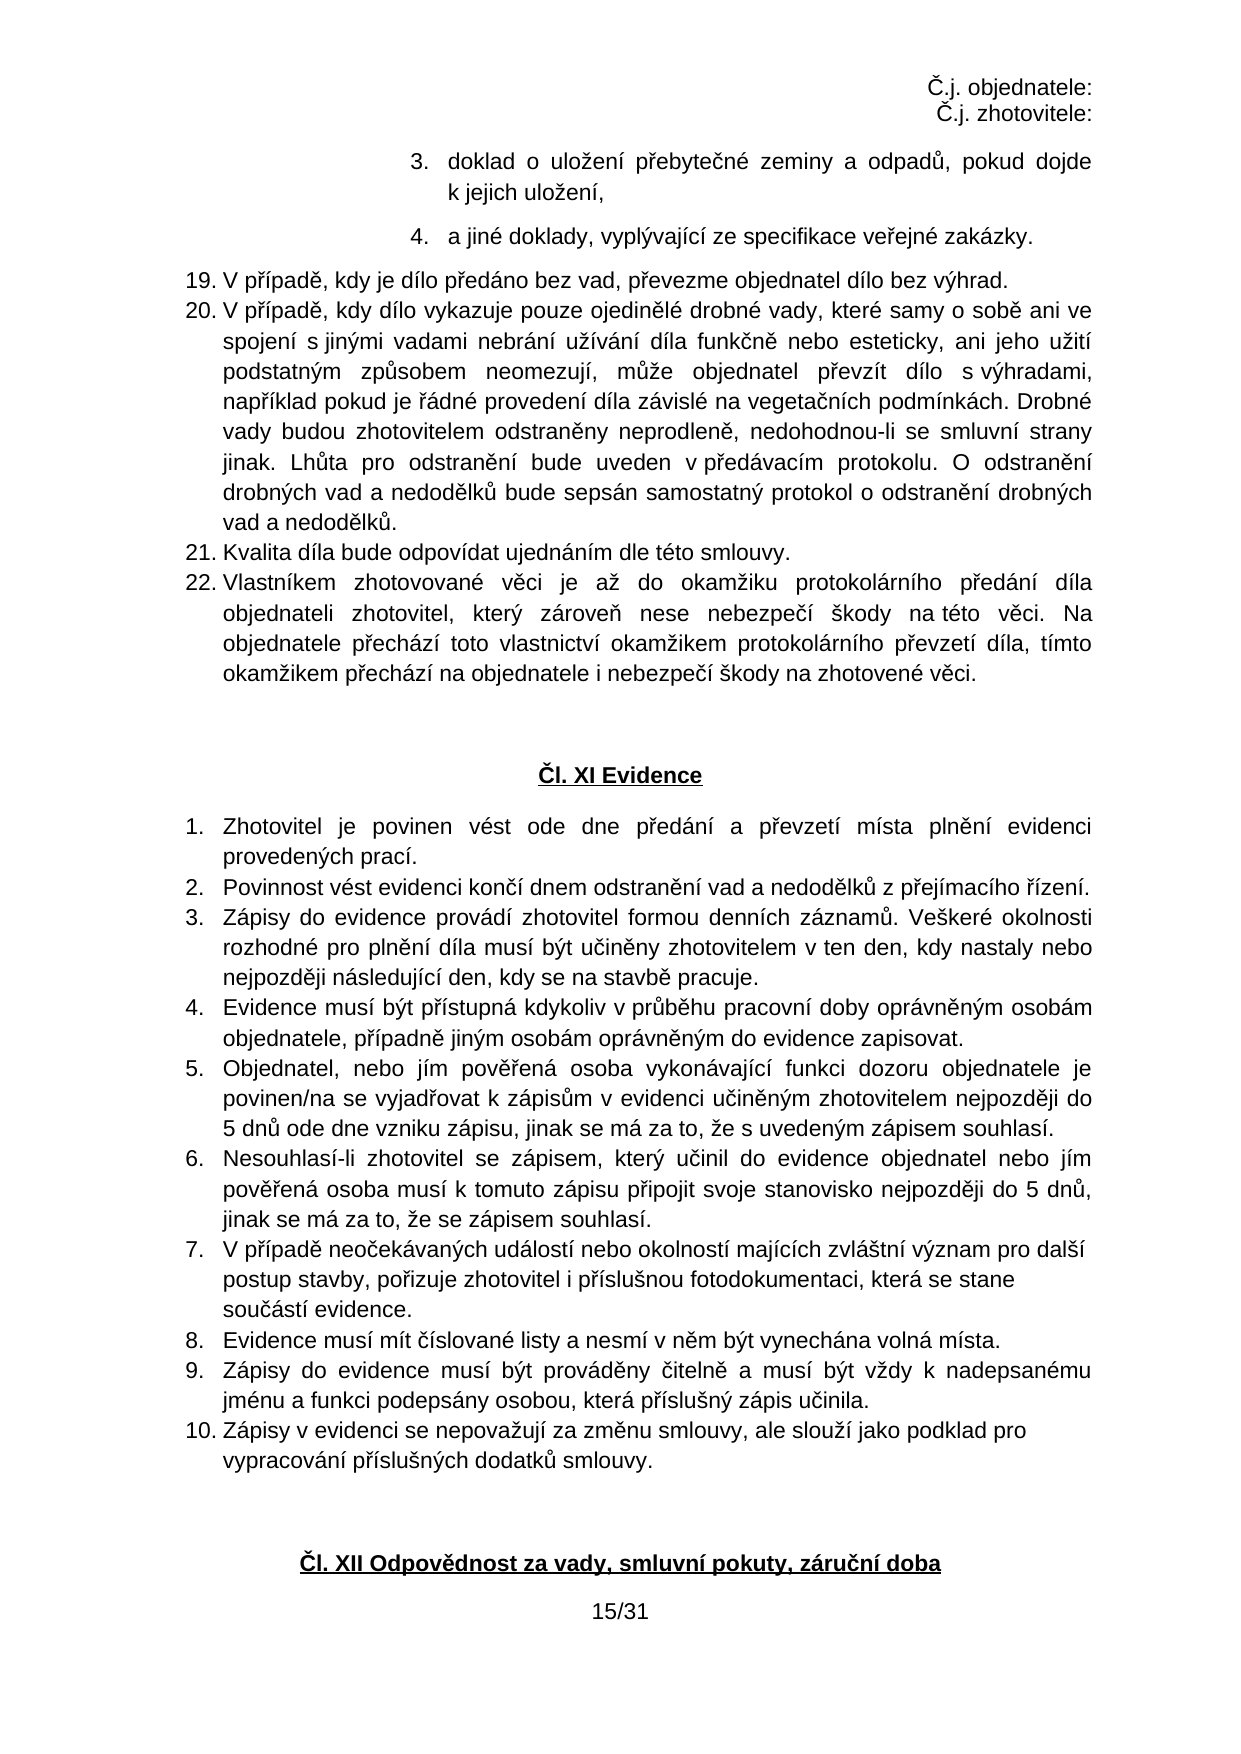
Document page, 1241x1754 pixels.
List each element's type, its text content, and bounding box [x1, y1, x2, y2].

list Evidence musí být přístupná kdykoliv v průběhu pracovní doby oprávněným osobám objednatele, případně jiným osobám oprávněným do evidence zapisovat. [185, 994, 1093, 1051]
text Čl. XI Evidence [148, 762, 1093, 788]
list Zápisy v evidenci se nepovažují za změnu smlouvy, ale slouží jako podklad pro vypracování příslušných dodatků smlouvy. [185, 1417, 1093, 1474]
list Kvalita díla bude odpovídat ujednáním dle této smlouvy. [185, 539, 1093, 566]
list Zápisy do evidence musí být prováděny čitelně a musí být vždy k nadepsanému jménu a funkci podepsány osobou, která příslušný zápis učinila. [185, 1357, 1093, 1413]
list V případě neočekávaných událostí nebo okolností majících zvláštní význam pro další postup stavby, pořizuje zhotovitel i příslušnou fotodokumentaci, která se stane součástí evidence. [185, 1236, 1093, 1323]
list V případě, kdy je dílo předáno bez vad, převezme objednatel dílo bez výhrad. [185, 267, 1093, 294]
list doklad o uložení přebytečné zeminy a odpadů, pokud dojde k jejich uložení, [410, 148, 1093, 206]
list Povinnost vést evidenci končí dnem odstranění vad a nedodělků z přejímacího řízení. [185, 873, 1093, 900]
list Zápisy do evidence provádí zhotovitel formou denních záznamů. Veškeré okolnosti rozhodné pro plnění díla musí být učiněny zhotovitelem v ten den, kdy nastaly nebo nejpozději následující den, kdy se na stavbě pracuje. [185, 904, 1093, 991]
list Objednatel, nebo jím pověřená osoba vykonávající funkci dozoru objednatele je povinen/na se vyjadřovat k zápisům v evidenci učiněným zhotovitelem nejpozději do 5 dnů ode dne vzniku zápisu, jinak se má za to, že s uvedeným zápisem souhlasí. [185, 1055, 1093, 1142]
list V případě, kdy dílo vykazuje pouze ojedinělé drobné vady, které samy o sobě ani ve spojení s jinými vadami nebrání užívání díla funkčně nebo esteticky, ani jeho užití podstatným způsobem neomezují, může objednatel převzít dílo s výhradami, například pokud je řádné provedení díla závislé na vegetačních podmínkách. Drobné vady budou zhotovitelem odstraněny neprodleně, nedohodnou-li se smluvní strany jinak. Lhůta pro odstranění bude uveden v předávacím protokolu. O odstranění drobných vad a nedodělků bude sepsán samostatný protokol o odstranění drobných vad a nedodělků. [185, 297, 1093, 535]
list a jiné doklady, vyplývající ze specifikace veřejné zakázky. [410, 223, 1093, 249]
text Čl. XII Odpovědnost za vady, smluvní pokuty, záruční doba [148, 1549, 1093, 1576]
list Nesouhlasí-li zhotovitel se zápisem, který učinil do evidence objednatel nebo jím pověřená osoba musí k tomuto zápisu připojit svoje stanovisko nejpozději do 5 dnů, jinak se má za to, že se zápisem souhlasí. [185, 1145, 1093, 1232]
list Vlastníkem zhotovované věci je až do okamžiku protokolárního předání díla objednateli zhotovitel, který zároveň nese nebezpečí škody na této věci. Na objednatele přechází toto vlastnictví okamžikem protokolárního převzetí díla, tímto okamžikem přechází na objednatele i nebezpečí škody na zhotovené věci. [185, 569, 1093, 686]
list Zhotovitel je povinen vést ode dne předání a převzetí místa plnění evidenci provedených prací. [185, 813, 1093, 870]
list Evidence musí mít číslované listy a nesmí v něm být vynechána volná místa. [185, 1327, 1093, 1353]
